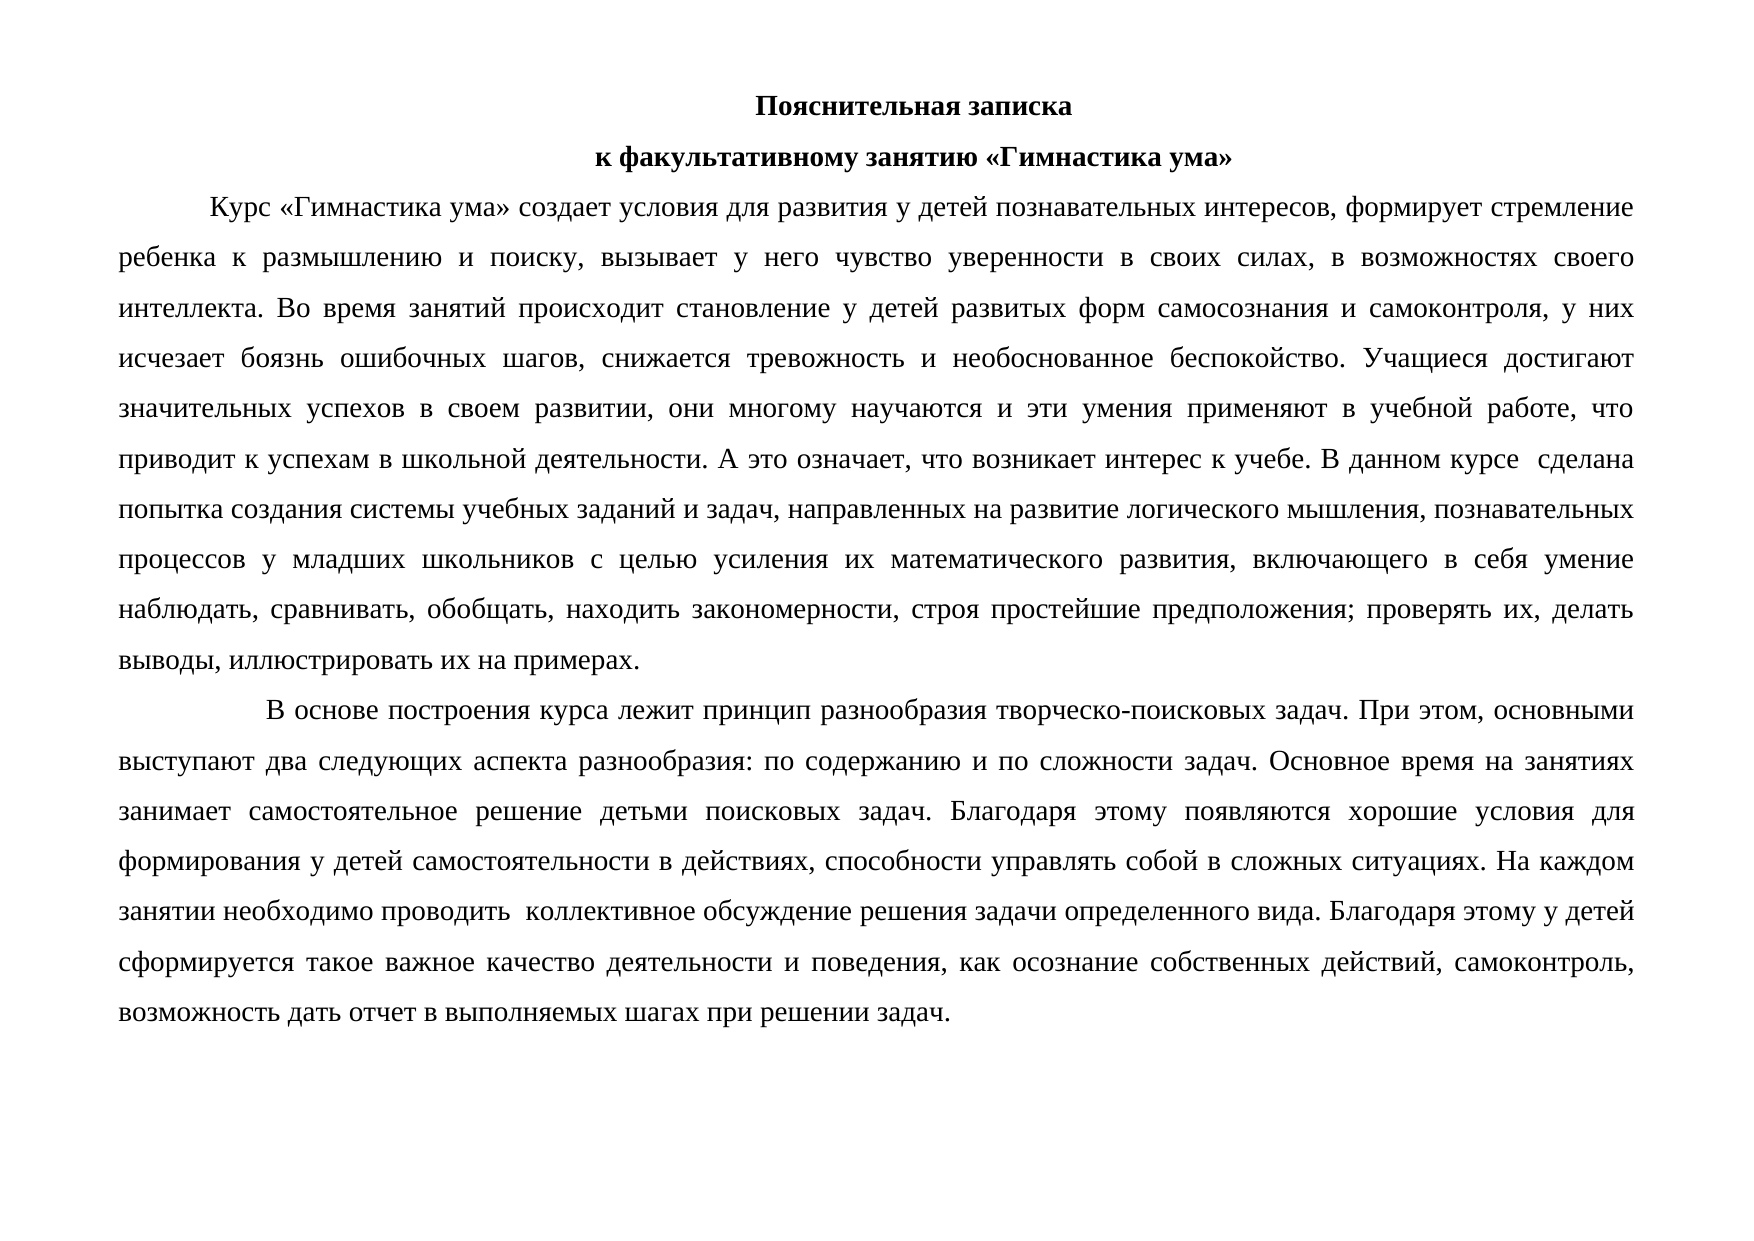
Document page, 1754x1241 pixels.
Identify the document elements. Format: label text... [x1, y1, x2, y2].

text В основе построения курса лежит принцип разнообразия творческо-поисковых задач. При этом, основными выступают два следующих аспекта разнообразия: по содержанию и по сложности задач. Основное время на занятиях занимает самостоятельное решение детьми поисковых задач. Благодаря этому появляются хорошие условия для формирования у детей самостоятельности в действиях, способности управлять собой в сложных ситуациях. На каждом занятии необходимо проводить коллективное обсуждение решения задачи определенного вида. Благодаря этому у детей сформируется такое важное качество деятельности и поведения, как осознание собственных действий, самоконтроль, возможность дать отчет в выполняемых шагах при решении задач. [118, 692, 1636, 1028]
text Пояснительная записка [118, 88, 1636, 122]
text Курс «Гимнастика ума» создает условия для развития у детей познавательных интересов, формирует стремление ребенка к размышлению и поиску, вызывает у него чувство уверенности в своих силах, в возможностях своего интеллекта. Во время занятий происходит становление у детей развитых форм самосознания и самоконтроля, у них исчезает боязнь ошибочных шагов, снижается тревожность и необоснованное беспокойство. Учащиеся достигают значительных успехов в своем развитии, они многому научаются и эти умения применяют в учебной работе, что приводит к успехам в школьной деятельности. А это означает, что возникает интерес к учебе. В данном курсе сделана попытка создания системы учебных заданий и задач, направленных на развитие логического мышления, познавательных процессов у младших школьников с целью усиления их математического развития, включающего в себя умение наблюдать, сравнивать, обобщать, находить закономерности, строя простейшие предположения; проверять их, делать выводы, иллюстрировать их на примерах. [118, 189, 1636, 676]
text к факультативному занятию «Гимнастика ума» [118, 139, 1636, 172]
